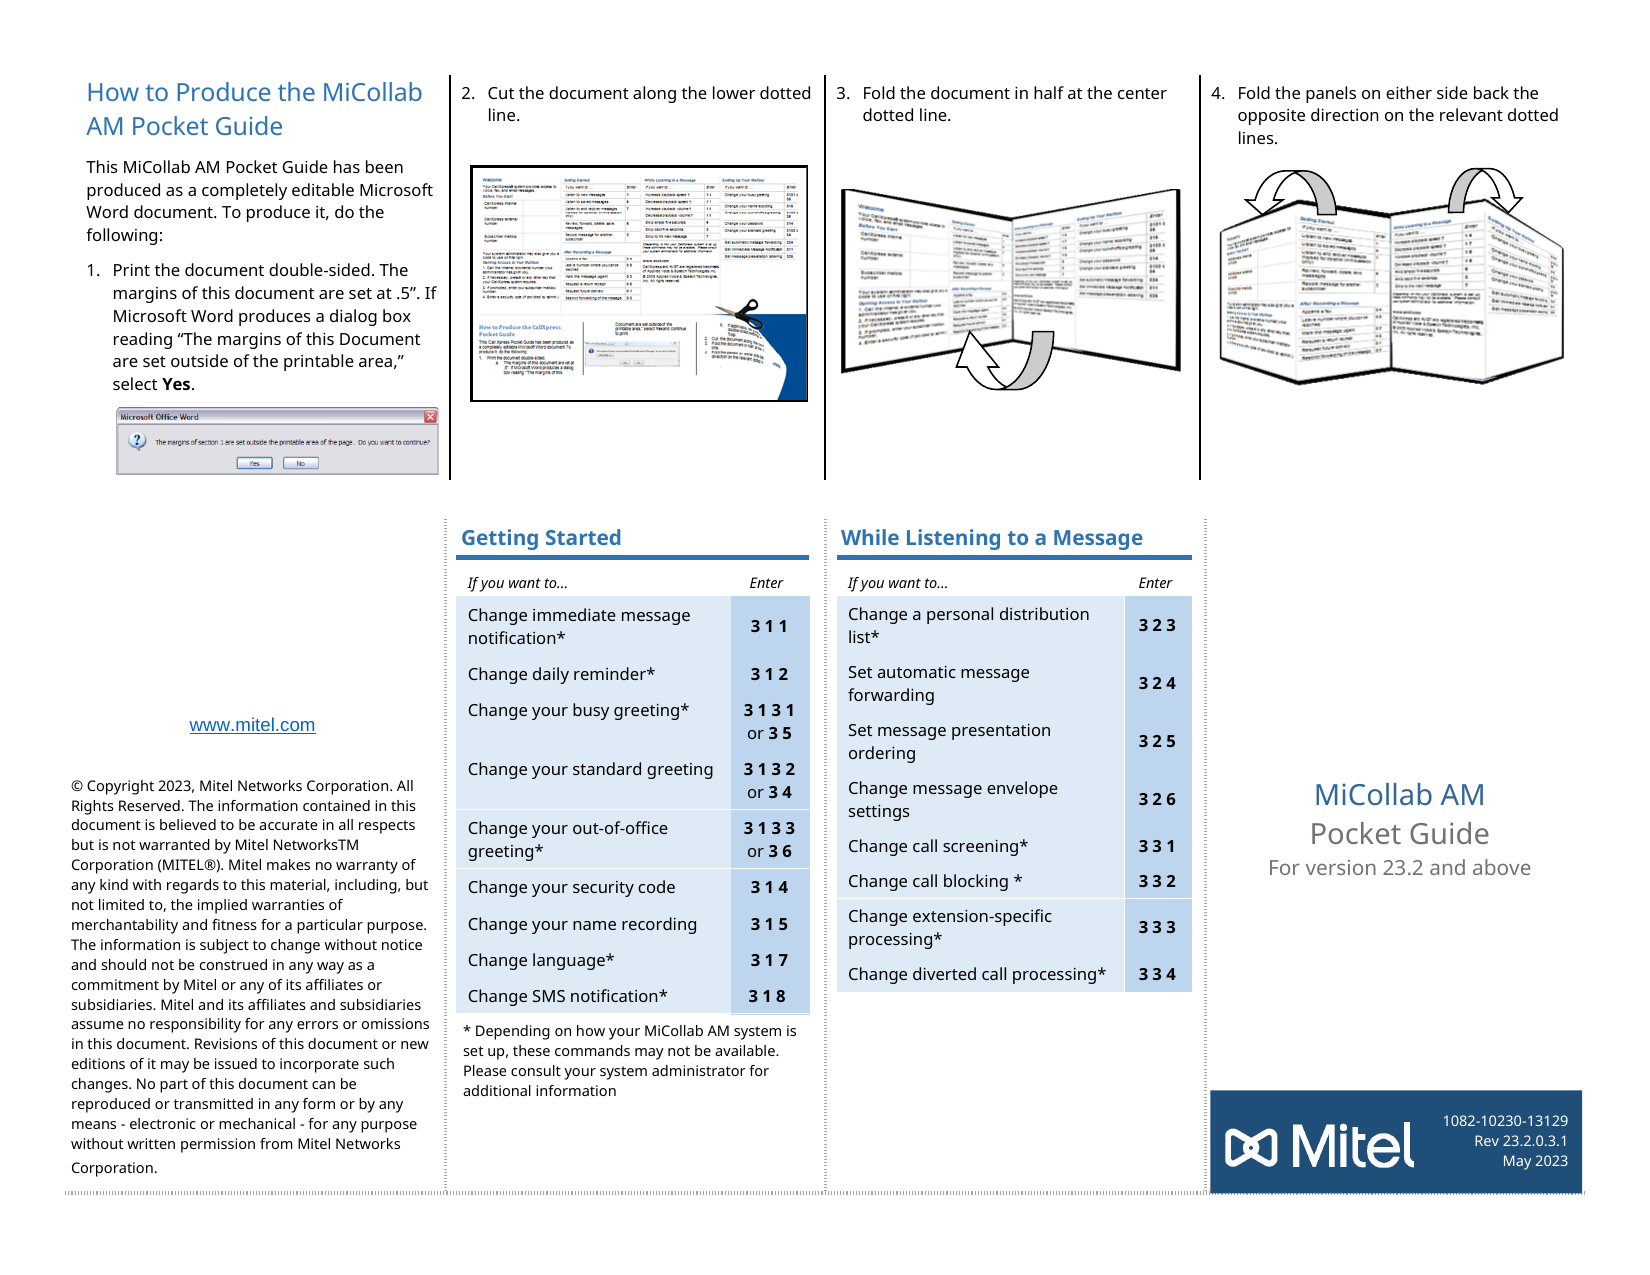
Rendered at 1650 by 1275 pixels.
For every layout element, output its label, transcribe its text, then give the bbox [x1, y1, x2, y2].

table_header www.mitel.com © Copyright 2023, Mitel Networks Corporation. All Rights Reserved. The information contained in this document is believed to be accurate in all respects but is not warranted by Mitel NetworksTM Corporation (MITEL®). Mitel makes no warranty of any kind with regards to this material, including, but not limited to, the implied warranties of merchantability and fitness for a particular purpose. The information is subject to change without notice and should not be construed in any way as a commitment by Mitel or any of its affiliates or subsidiaries. Mitel and its affiliates and subsidiaries assume no responsibility for any errors or omissions in this document. Revisions of this document or new editions of it may be issued to incorporate such changes. No part of this document can be reproduced or transmitted in any form or by any means - electronic or mechanical - for any purpose without written permission from Mitel Networks Corporation. [65, 519, 445, 1191]
table_header Fold the panels on either side back the opposite direction on the relevant dotted lines. [1201, 75, 1575, 480]
table_header How to Produce the MiCollab AM Pocket Guide This MiCollab AM Pocket Guide has been produced as a completely editable Microsoft Word document. To produce it, do the following: Print the document double-sided. The margins of this document are set at .5”. If Microsoft Word produces a dialog box reading “The margins of this Document are set outside of the printable area,” select Yes. [75, 75, 449, 480]
picture [116, 407, 439, 475]
table_header Cut the document along the lower dotted line. [451, 75, 824, 480]
picture [1225, 1122, 1414, 1168]
table_header * Depending on how your MiCollab AM system is set up, these commands may not be available. Please consult your system administrator for additional information [445, 519, 825, 1191]
table_header Fold the document in half at the center dotted line. [826, 75, 1199, 480]
table_header [825, 519, 1205, 1191]
table_header [1205, 519, 1586, 1191]
